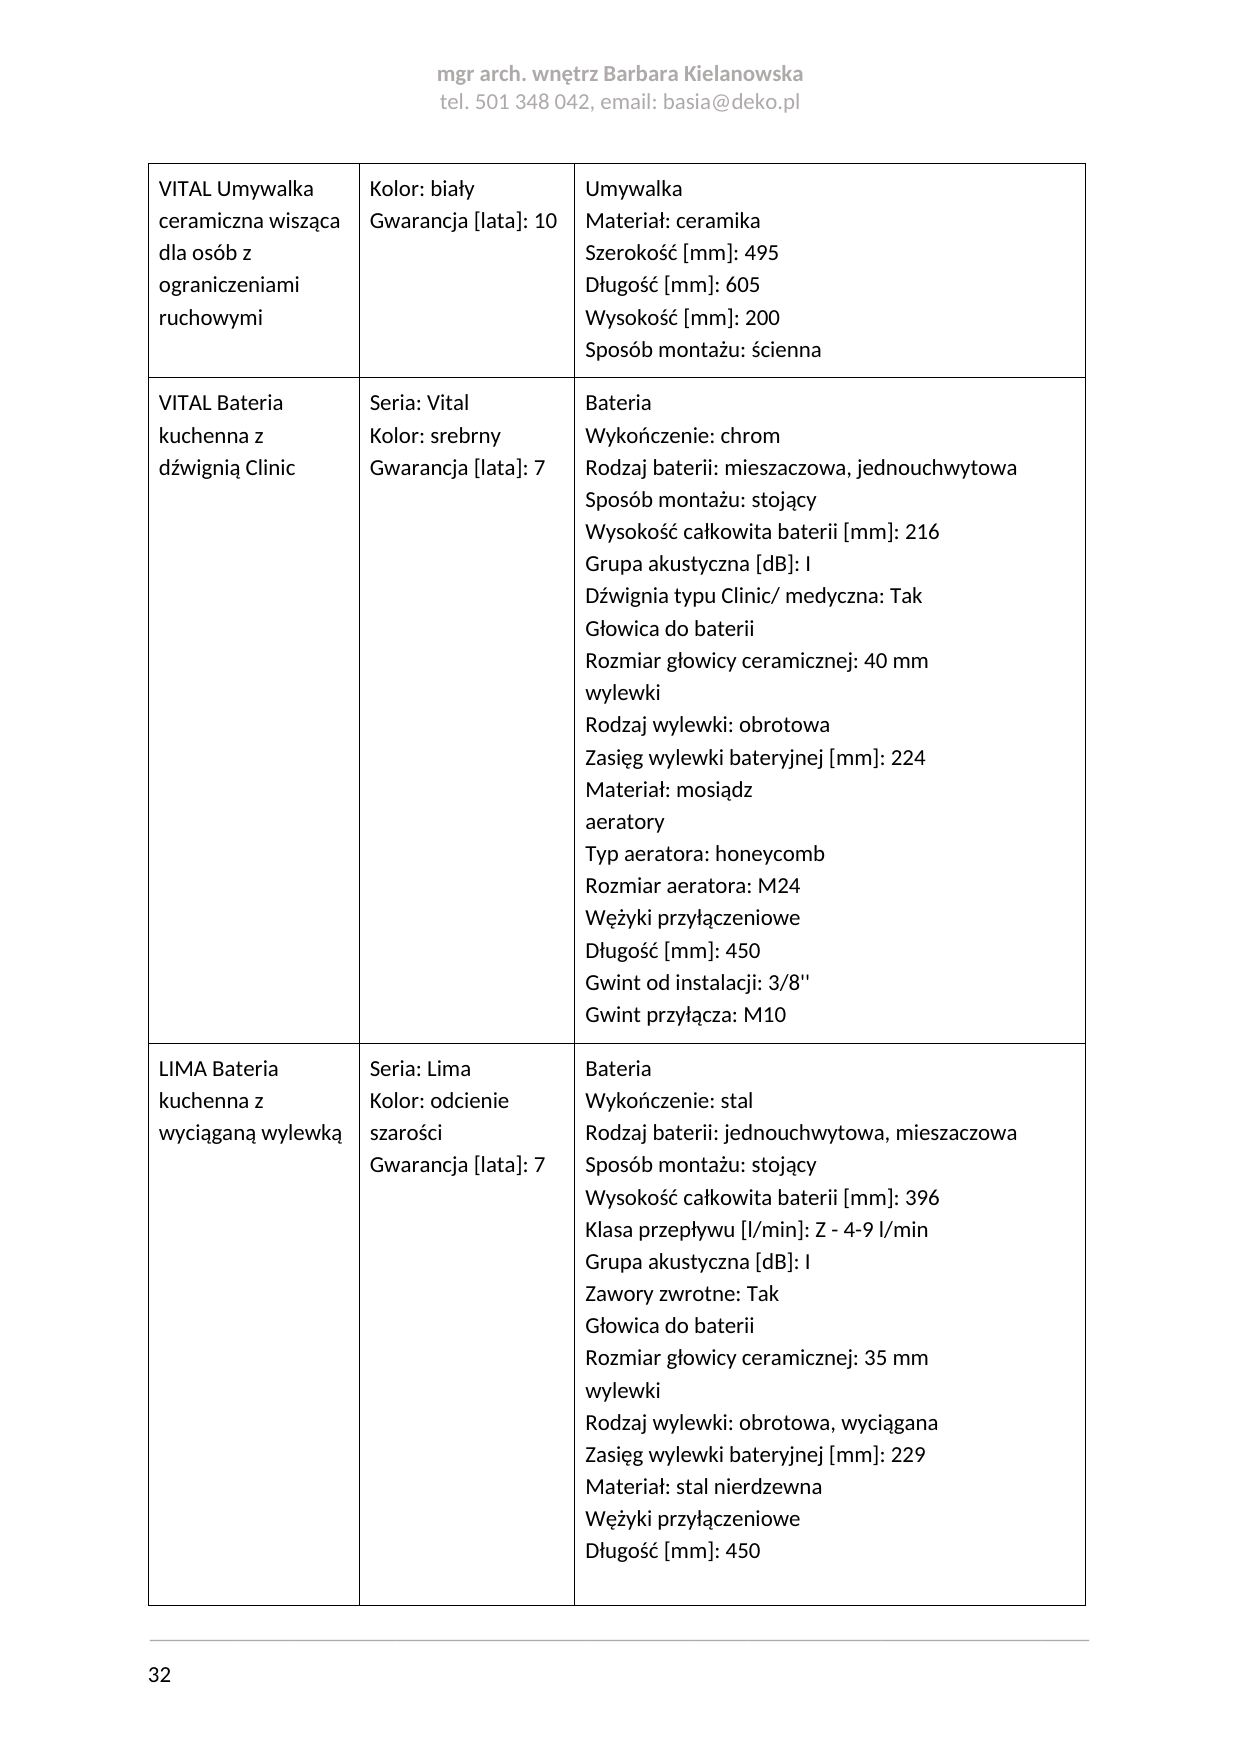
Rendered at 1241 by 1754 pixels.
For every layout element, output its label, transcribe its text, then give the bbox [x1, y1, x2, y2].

table_cell Seria: Vital Kolor: srebrny Gwarancja [lata]: 7 [360, 378, 574, 1042]
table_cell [575, 1044, 1085, 1605]
table_cell Kolor: biały Gwarancja [lata]: 10 [360, 164, 574, 377]
table_cell VITAL Umywalka ceramiczna wisząca dla osób z ograniczeniami ruchowymi [149, 164, 359, 377]
table_cell Umywalka Materiał: ceramika Szerokość [mm]: 495 Długość [mm]: 605 Wysokość [mm]: 200 Sposób montażu: ścienna [575, 164, 1085, 377]
table_cell Bateria Wykończenie: chrom Rodzaj baterii: mieszaczowa, jednouchwytowa Sposób montażu: stojący Wysokość całkowita baterii [mm]: 216 Grupa akustyczna [dB]: I Dźwignia typu Clinic/ medyczna: Tak Głowica do baterii Rozmiar głowicy ceramicznej: 40 mm wylewki Rodzaj wylewki: obrotowa Zasięg wylewki bateryjnej [mm]: 224 Materiał: mosiądz aeratory Typ aeratora: honeycomb Rozmiar aeratora: M24 Wężyki przyłączeniowe Długość [mm]: 450 Gwint od instalacji: 3/8'' Gwint przyłącza: M10 [575, 378, 1085, 1042]
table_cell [149, 1044, 359, 1605]
table_cell VITAL Bateria kuchenna z dźwignią Clinic [149, 378, 359, 1042]
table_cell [360, 1044, 574, 1605]
